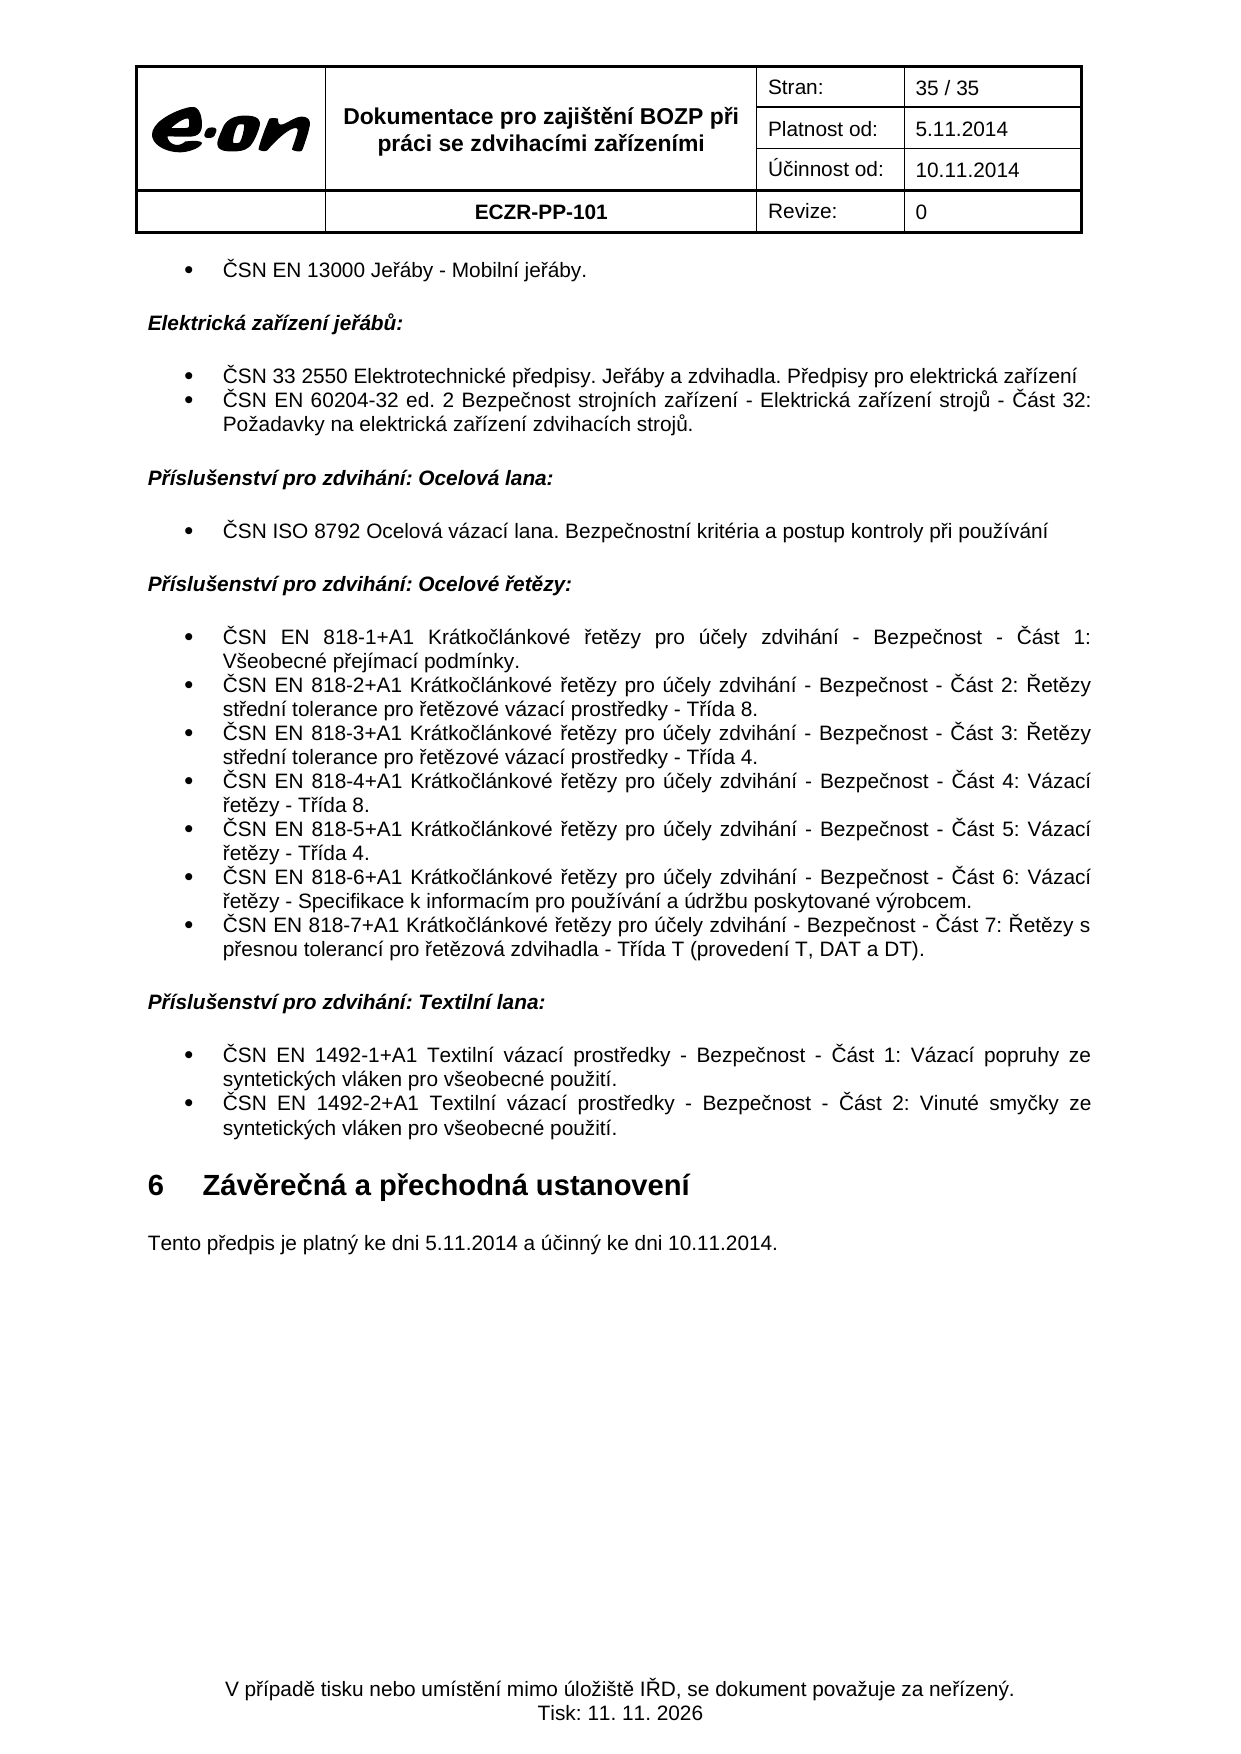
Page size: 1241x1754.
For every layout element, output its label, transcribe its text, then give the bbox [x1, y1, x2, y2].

text Elektrická zařízení jeřábů: [148, 311, 1092, 335]
subtitle Závěrečná a přechodná ustanovení [148, 1168, 1092, 1202]
text Tento předpis je platný ke dni 5.11.2014 a účinný ke dni 10.11.2014. [148, 1231, 1092, 1255]
text Příslušenství pro zdvihání: Textilní lana: [148, 990, 1092, 1014]
list ČSN EN 818-3+A1 Krátkočlánkové řetězy pro účely zdvihání - Bezpečnost - Část 3: Řetězy střední tolerance pro řetězové vázací prostředky - Třída 4. [185, 721, 1092, 769]
text Příslušenství pro zdvihání: Ocelové řetězy: [148, 572, 1092, 596]
list ČSN 33 2550 Elektrotechnické předpisy. Jeřáby a zdvihadla. Předpisy pro elektrická zařízení [185, 364, 1092, 388]
list ČSN EN 818-5+A1 Krátkočlánkové řetězy pro účely zdvihání - Bezpečnost - Část 5: Vázací řetězy - Třída 4. [185, 817, 1092, 865]
list ČSN EN 1492-2+A1 Textilní vázací prostředky - Bezpečnost - Část 2: Vinuté smyčky ze syntetických vláken pro všeobecné použití. [185, 1091, 1092, 1139]
list ČSN EN 818-1+A1 Krátkočlánkové řetězy pro účely zdvihání - Bezpečnost - Část 1: Všeobecné přejímací podmínky. [185, 625, 1092, 673]
list ČSN EN 818-2+A1 Krátkočlánkové řetězy pro účely zdvihání - Bezpečnost - Část 2: Řetězy střední tolerance pro řetězové vázací prostředky - Třída 8. [185, 673, 1092, 721]
list ČSN EN 60204-32 ed. 2 Bezpečnost strojních zařízení - Elektrická zařízení strojů - Část 32: Požadavky na elektrická zařízení zdvihacích strojů. [185, 388, 1092, 436]
list ČSN EN 1492-1+A1 Textilní vázací prostředky - Bezpečnost - Část 1: Vázací popruhy ze syntetických vláken pro všeobecné použití. [185, 1043, 1092, 1091]
list ČSN ISO 8792 Ocelová vázací lana. Bezpečnostní kritéria a postup kontroly při používání [185, 518, 1092, 542]
list ČSN EN 818-7+A1 Krátkočlánkové řetězy pro účely zdvihání - Bezpečnost - Část 7: Řetězy s přesnou tolerancí pro řetězová zdvihadla - Třída T (provedení T, DAT a DT). [185, 913, 1092, 961]
text Příslušenství pro zdvihání: Ocelová lana: [148, 465, 1092, 489]
list ČSN EN 818-4+A1 Krátkočlánkové řetězy pro účely zdvihání - Bezpečnost - Část 4: Vázací řetězy - Třída 8. [185, 769, 1092, 817]
list ČSN EN 13000 Jeřáby - Mobilní jeřáby. [185, 258, 1092, 282]
list ČSN EN 818-6+A1 Krátkočlánkové řetězy pro účely zdvihání - Bezpečnost - Část 6: Vázací řetězy - Specifikace k informacím pro používání a údržbu poskytované výrobcem. [185, 865, 1092, 913]
